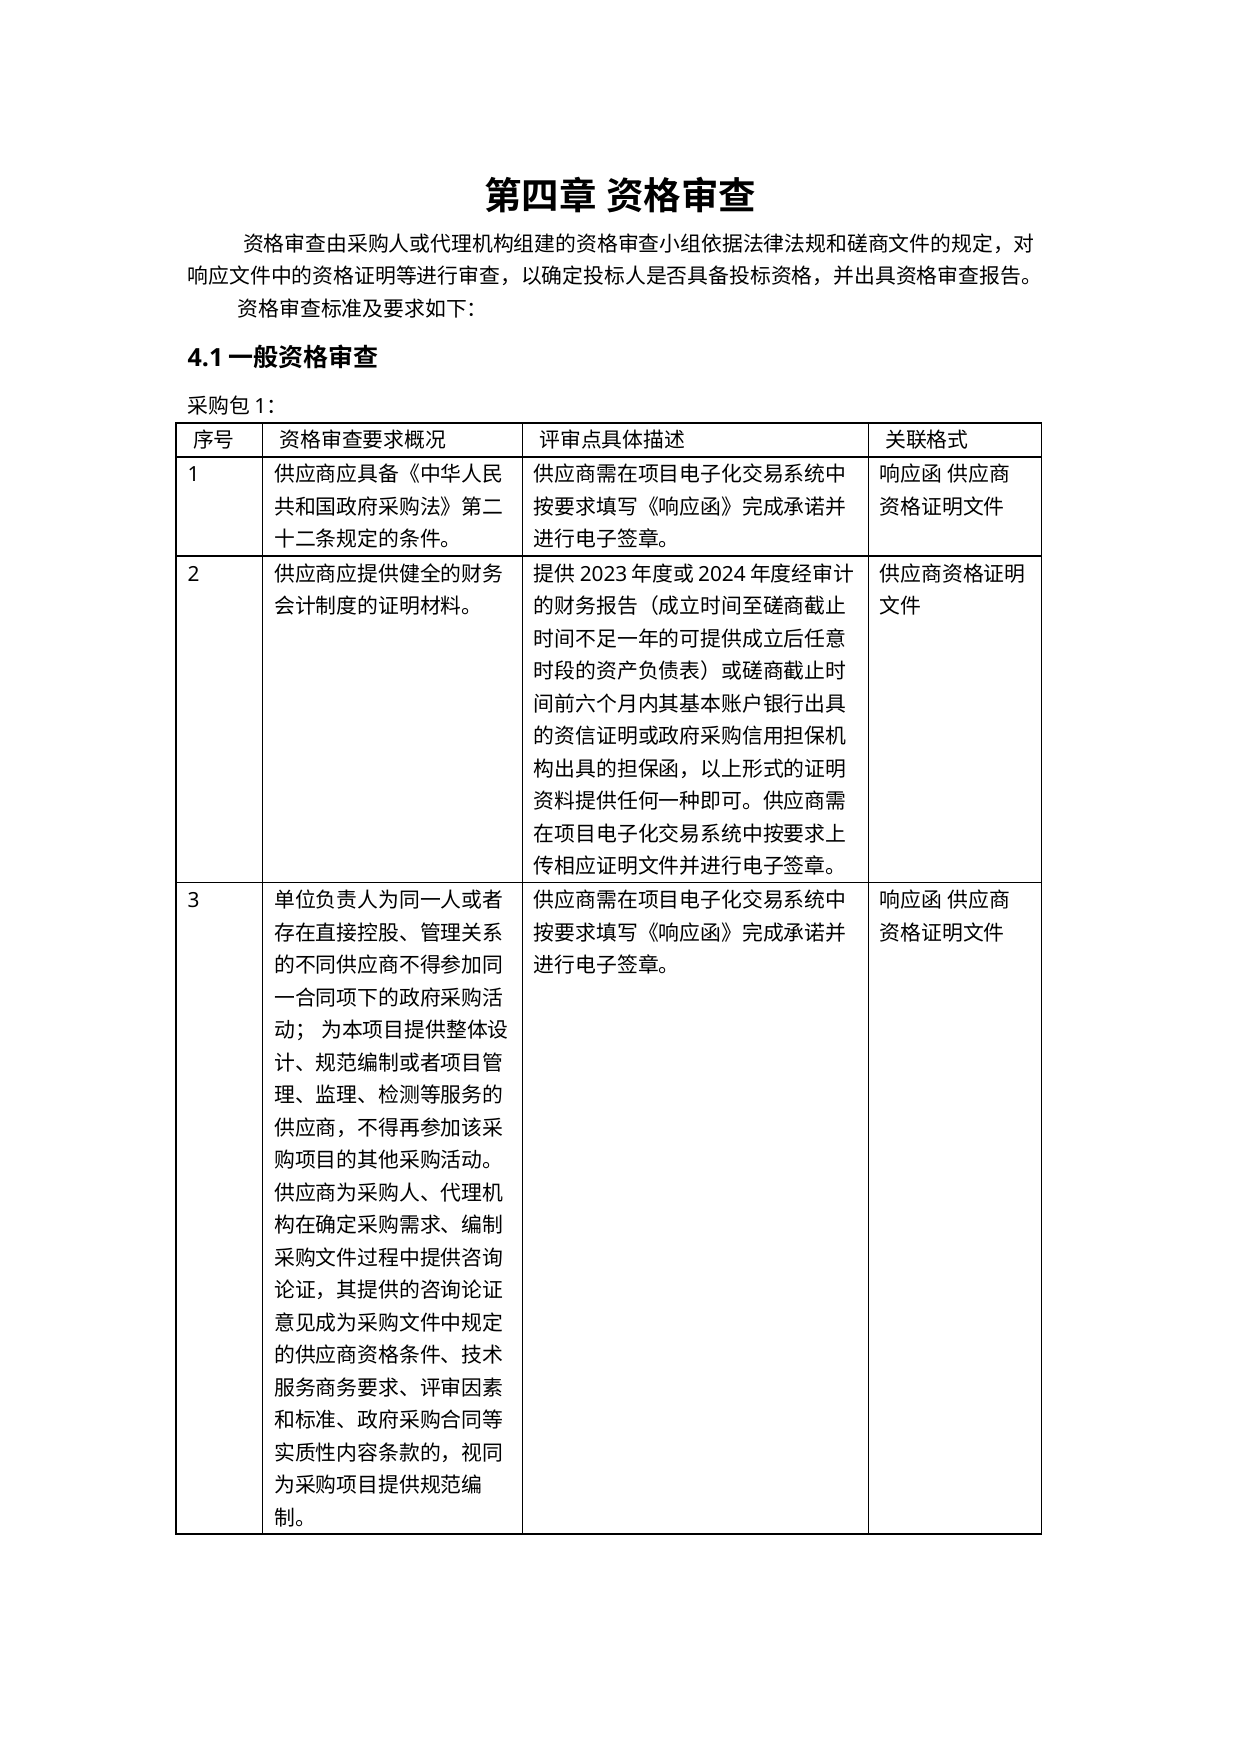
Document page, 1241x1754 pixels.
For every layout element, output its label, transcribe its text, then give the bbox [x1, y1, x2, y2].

table_cell 供应商资格证明文件 [869, 557, 1041, 882]
table_cell 3 [177, 883, 262, 1533]
table_cell 响应函 供应商资格证明文件 [869, 458, 1041, 555]
table_header 评审点具体描述 [523, 424, 868, 456]
table_cell 供应商应具备《中华人民共和国政府采购法》第二十二条规定的条件。 [263, 458, 522, 555]
text 资格审查标准及要求如下： [187, 292, 1053, 324]
table_cell 供应商需在项目电子化交易系统中按要求填写《响应函》完成承诺并进行电子签章。 [523, 883, 868, 1533]
text 采购包1： [187, 389, 1053, 422]
table_header 资格审查要求概况 [263, 424, 522, 456]
table_cell 2 [177, 557, 262, 882]
table_cell 响应函 供应商资格证明文件 [869, 883, 1041, 1533]
table_cell 供应商应提供健全的财务会计制度的证明材料。 [263, 557, 522, 882]
table_header 关联格式 [869, 424, 1041, 456]
table_header 序号 [177, 424, 262, 456]
table_cell 1 [177, 458, 262, 555]
table_cell 提供2023年度或2024年度经审计的财务报告（成立时间至磋商截止时间不足一年的可提供成立后任意时段的资产负债表）或磋商截止时间前六个月内其基本账户银行出具的资信证明或政府采购信用担保机构出具的担保函，以上形式的证明资料提供任何一种即可。供应商需在项目电子化交易系统中按要求上传相应证明文件并进行电子签章。 [523, 557, 868, 882]
table_cell 供应商需在项目电子化交易系统中按要求填写《响应函》完成承诺并进行电子签章。 [523, 458, 868, 555]
text 资格审查由采购人或代理机构组建的资格审查小组依据法律法规和磋商文件的规定，对响应文件中的资格证明等进行审查，以确定投标人是否具备投标资格，并出具资格审查报告。 [187, 227, 1053, 292]
text 第四章 资格审查 [187, 162, 1053, 227]
text 4.1一般资格审查 [187, 324, 1053, 389]
table_cell 单位负责人为同一人或者存在直接控股、管理关系的不同供应商不得参加同一合同项下的政府采购活动； 为本项目提供整体设计、规范编制或者项目管理、监理、检测等服务的供应商，不得再参加该采购项目的其他采购活动。供应商为采购人、代理机构在确定采购需求、编制采购文件过程中提供咨询论证，其提供的咨询论证意见成为采购文件中规定的供应商资格条件、技术服务商务要求、评审因素和标准、政府采购合同等实质性内容条款的，视同为采购项目提供规范编制。 [263, 883, 522, 1533]
